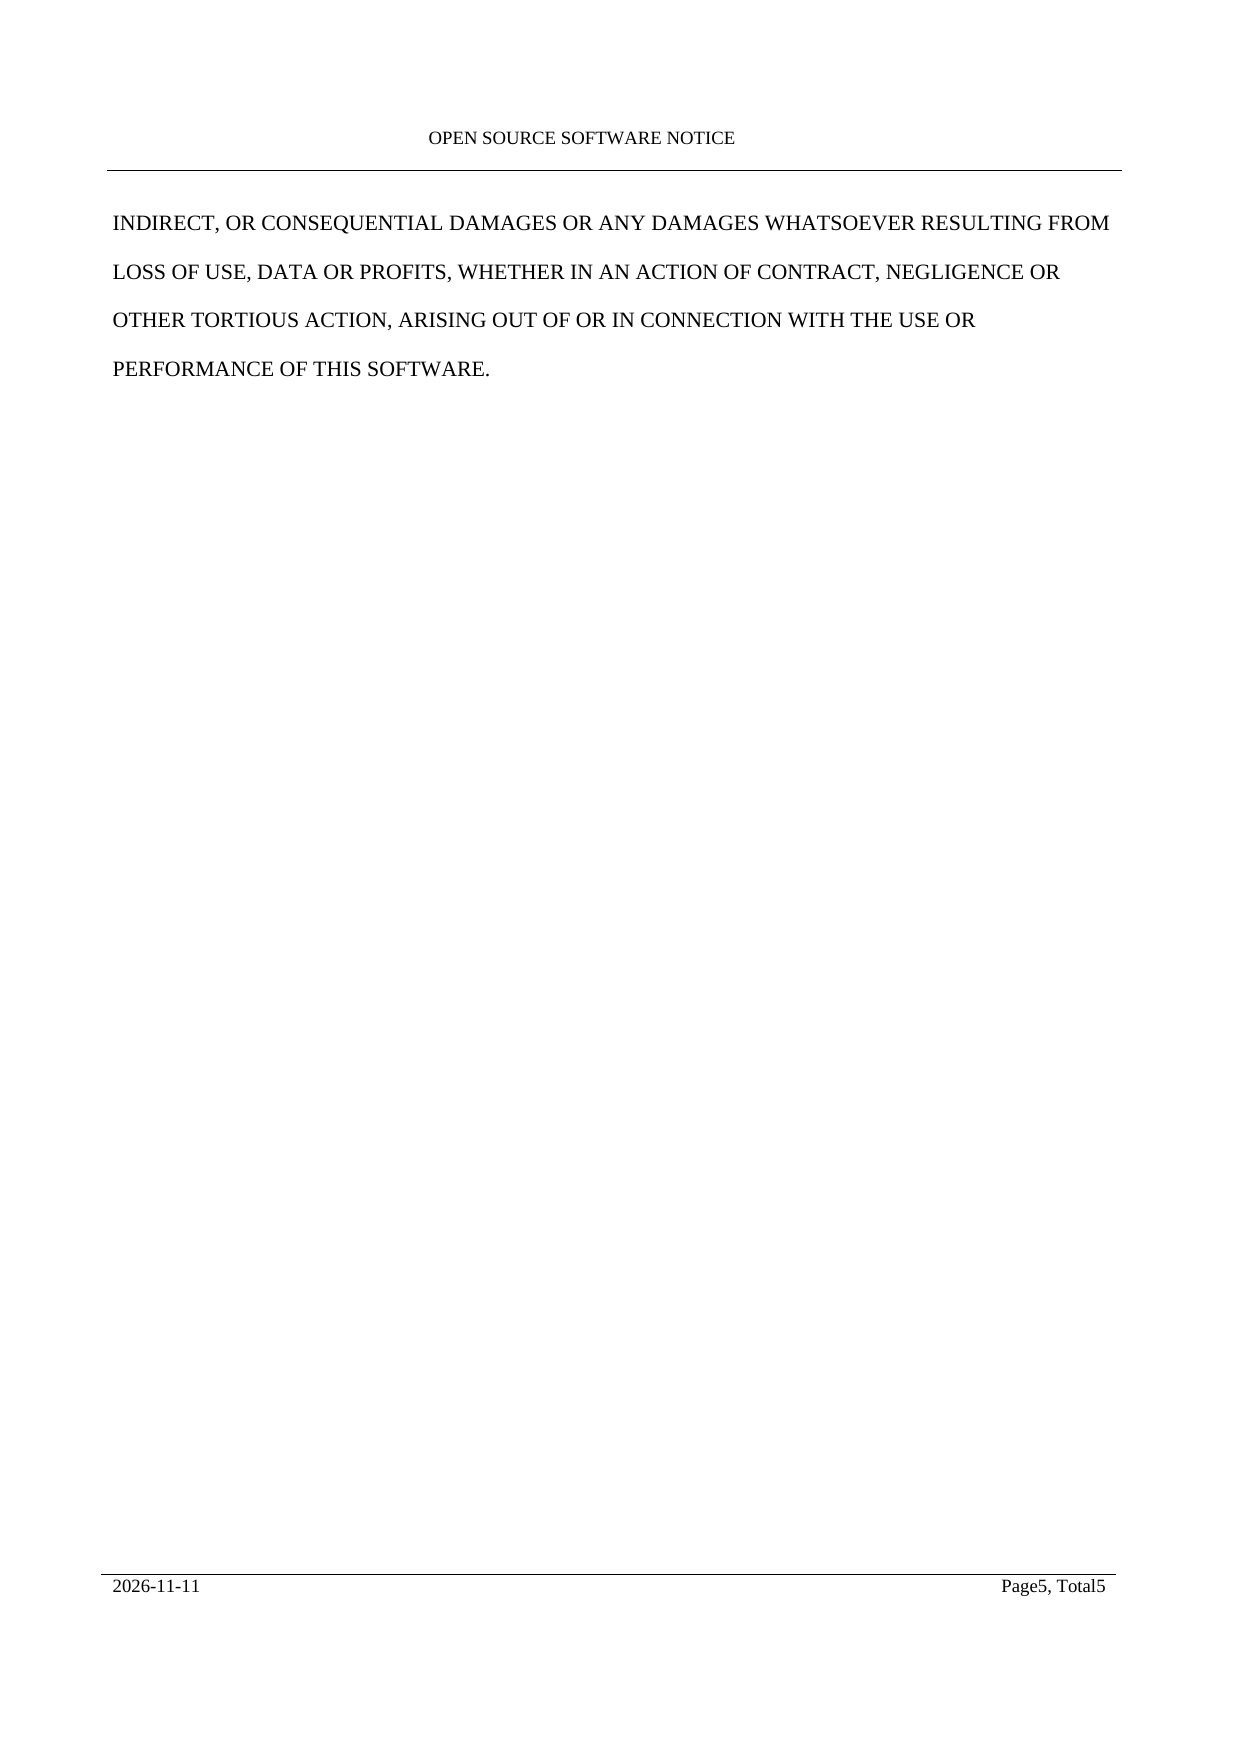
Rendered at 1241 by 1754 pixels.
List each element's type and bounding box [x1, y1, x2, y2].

text [112, 206, 1128, 434]
